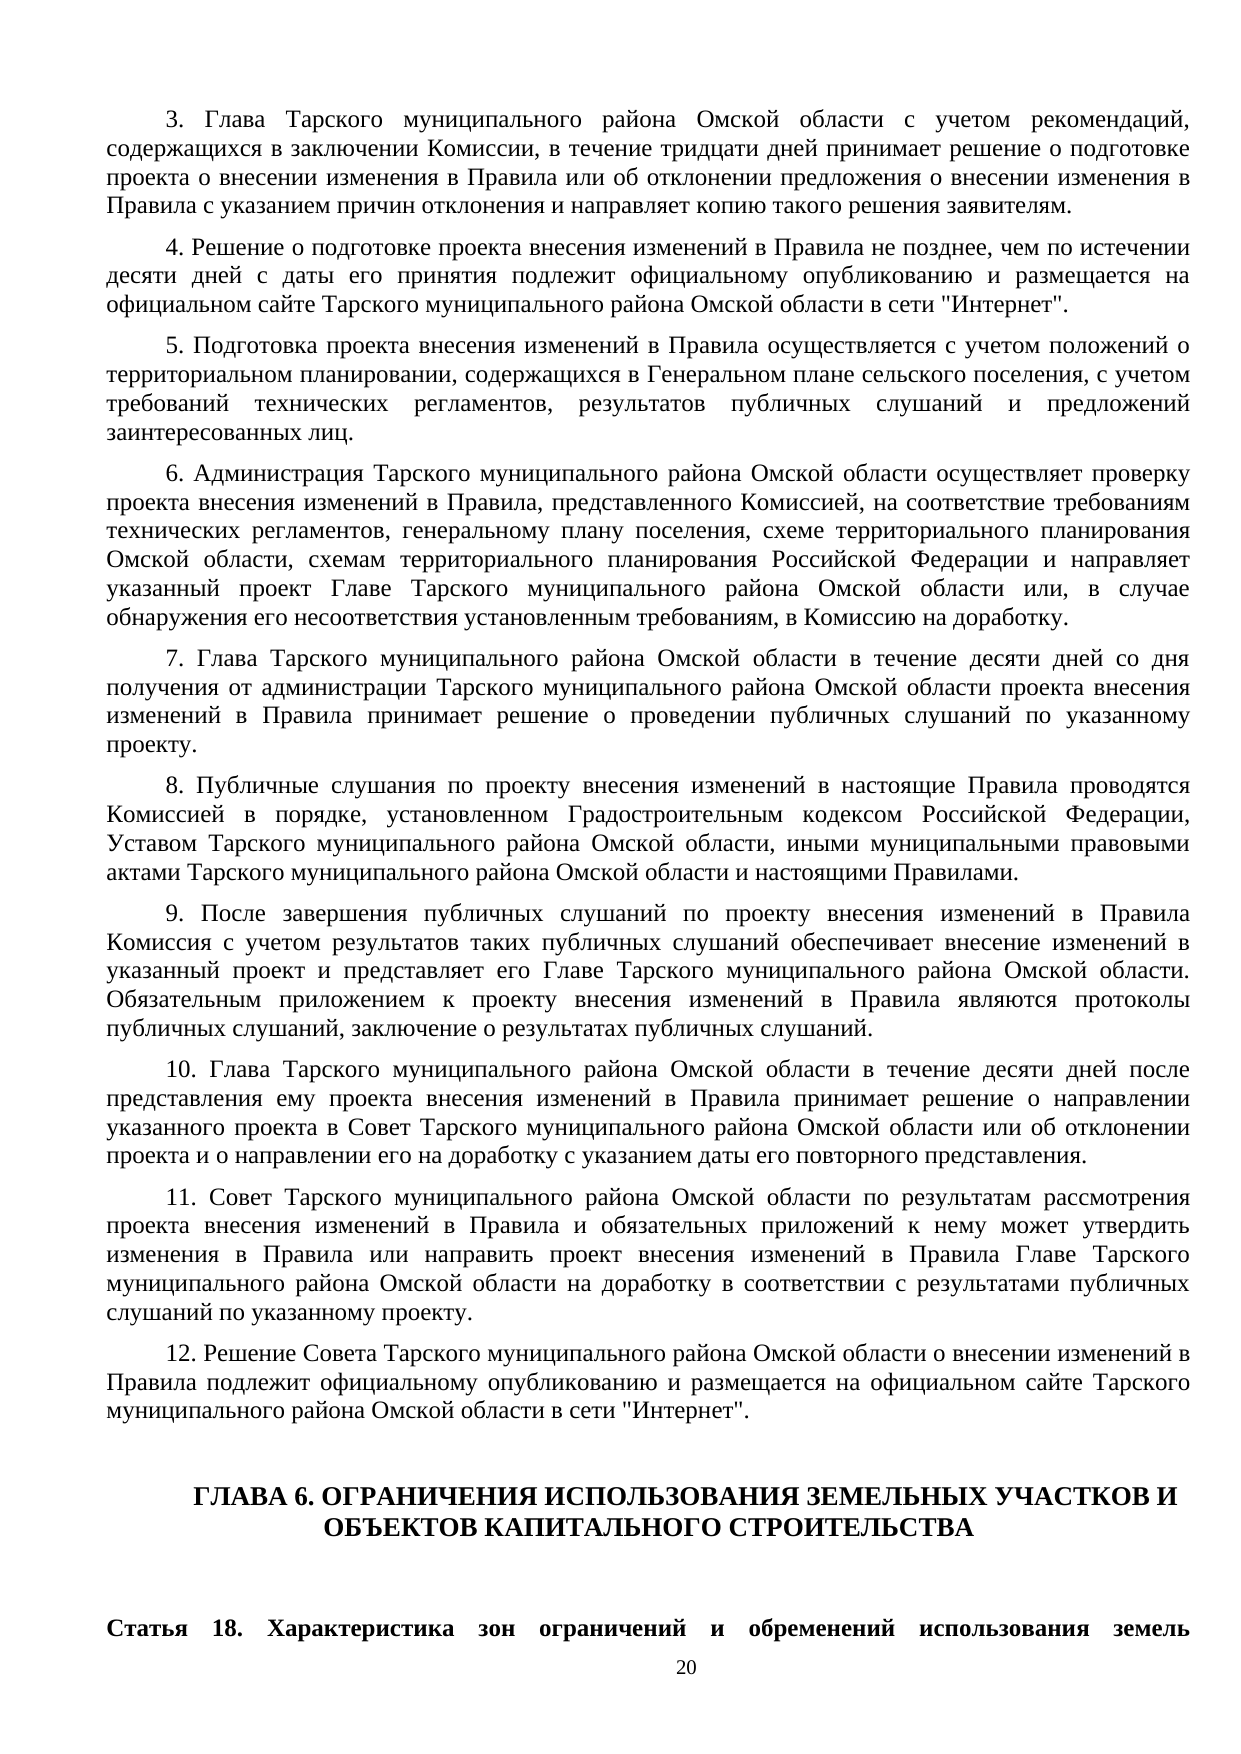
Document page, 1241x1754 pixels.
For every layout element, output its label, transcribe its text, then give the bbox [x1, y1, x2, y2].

subtitle ГЛАВА 6. ОГРАНИЧЕНИЯ ИСПОЛЬЗОВАНИЯ ЗЕМЕЛЬНЫХ УЧАСТКОВ И ОБЪЕКТОВ КАПИТАЛЬНОГО СТРОИТЕЛЬСТВА [106, 1480, 1191, 1542]
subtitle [106, 1613, 1191, 1641]
text 11. Совет Тарского муниципального района Омской области по результатам рассмотрения проекта внесения изменений в Правила и обязательных приложений к нему может утвердить изменения в Правила или направить проект внесения изменений в Правила Главе Тарского муниципального района Омской области на доработку в соответствии с результатами публичных слушаний по указанному проекту. [106, 1182, 1191, 1325]
text 9. После завершения публичных слушаний по проекту внесения изменений в Правила Комиссия с учетом результатов таких публичных слушаний обеспечивает внесение изменений в указанный проект и представляет его Главе Тарского муниципального района Омской области. Обязательным приложением к проекту внесения изменений в Правила являются протоколы публичных слушаний, заключение о результатах публичных слушаний. [106, 898, 1191, 1042]
text 5. Подготовка проекта внесения изменений в Правила осуществляется с учетом положений о территориальном планировании, содержащихся в Генеральном плане сельского поселения, с учетом требований технических регламентов, результатов публичных слушаний и предложений заинтересованных лиц. [106, 330, 1191, 445]
text 3. Глава Тарского муниципального района Омской области с учетом рекомендаций, содержащихся в заключении Комиссии, в течение тридцати дней принимает решение о подготовке проекта о внесении изменения в Правила или об отклонении предложения о внесении изменения в Правила с указанием причин отклонения и направляет копию такого решения заявителям. [106, 104, 1191, 219]
text 7. Глава Тарского муниципального района Омской области в течение десяти дней со дня получения от администрации Тарского муниципального района Омской области проекта внесения изменений в Правила принимает решение о проведении публичных слушаний по указанному проекту. [106, 643, 1191, 758]
text 8. Публичные слушания по проекту внесения изменений в настоящие Правила проводятся Комиссией в порядке, установленном Градостроительным кодексом Российской Федерации, Уставом Тарского муниципального района Омской области, иными муниципальными правовыми актами Тарского муниципального района Омской области и настоящими Правилами. [106, 770, 1191, 885]
text 4. Решение о подготовке проекта внесения изменений в Правила не позднее, чем по истечении десяти дней с даты его принятия подлежит официальному опубликованию и размещается на официальном сайте Тарского муниципального района Омской области в сети "Интернет". [106, 232, 1191, 318]
text 10. Глава Тарского муниципального района Омской области в течение десяти дней после представления ему проекта внесения изменений в Правила принимает решение о направлении указанного проекта в Совет Тарского муниципального района Омской области или об отклонении проекта и о направлении его на доработку с указанием даты его повторного представления. [106, 1054, 1191, 1169]
text 6. Администрация Тарского муниципального района Омской области осуществляет проверку проекта внесения изменений в Правила, представленного Комиссией, на соответствие требованиям технических регламентов, генеральному плану поселения, схеме территориального планирования Омской области, схемам территориального планирования Российской Федерации и направляет указанный проект Главе Тарского муниципального района Омской области или, в случае обнаружения его несоответствия установленным требованиям, в Комиссию на доработку. [106, 458, 1191, 630]
text 12. Решение Совета Тарского муниципального района Омской области о внесении изменений в Правила подлежит официальному опубликованию и размещается на официальном сайте Тарского муниципального района Омской области в сети "Интернет". [106, 1338, 1191, 1424]
